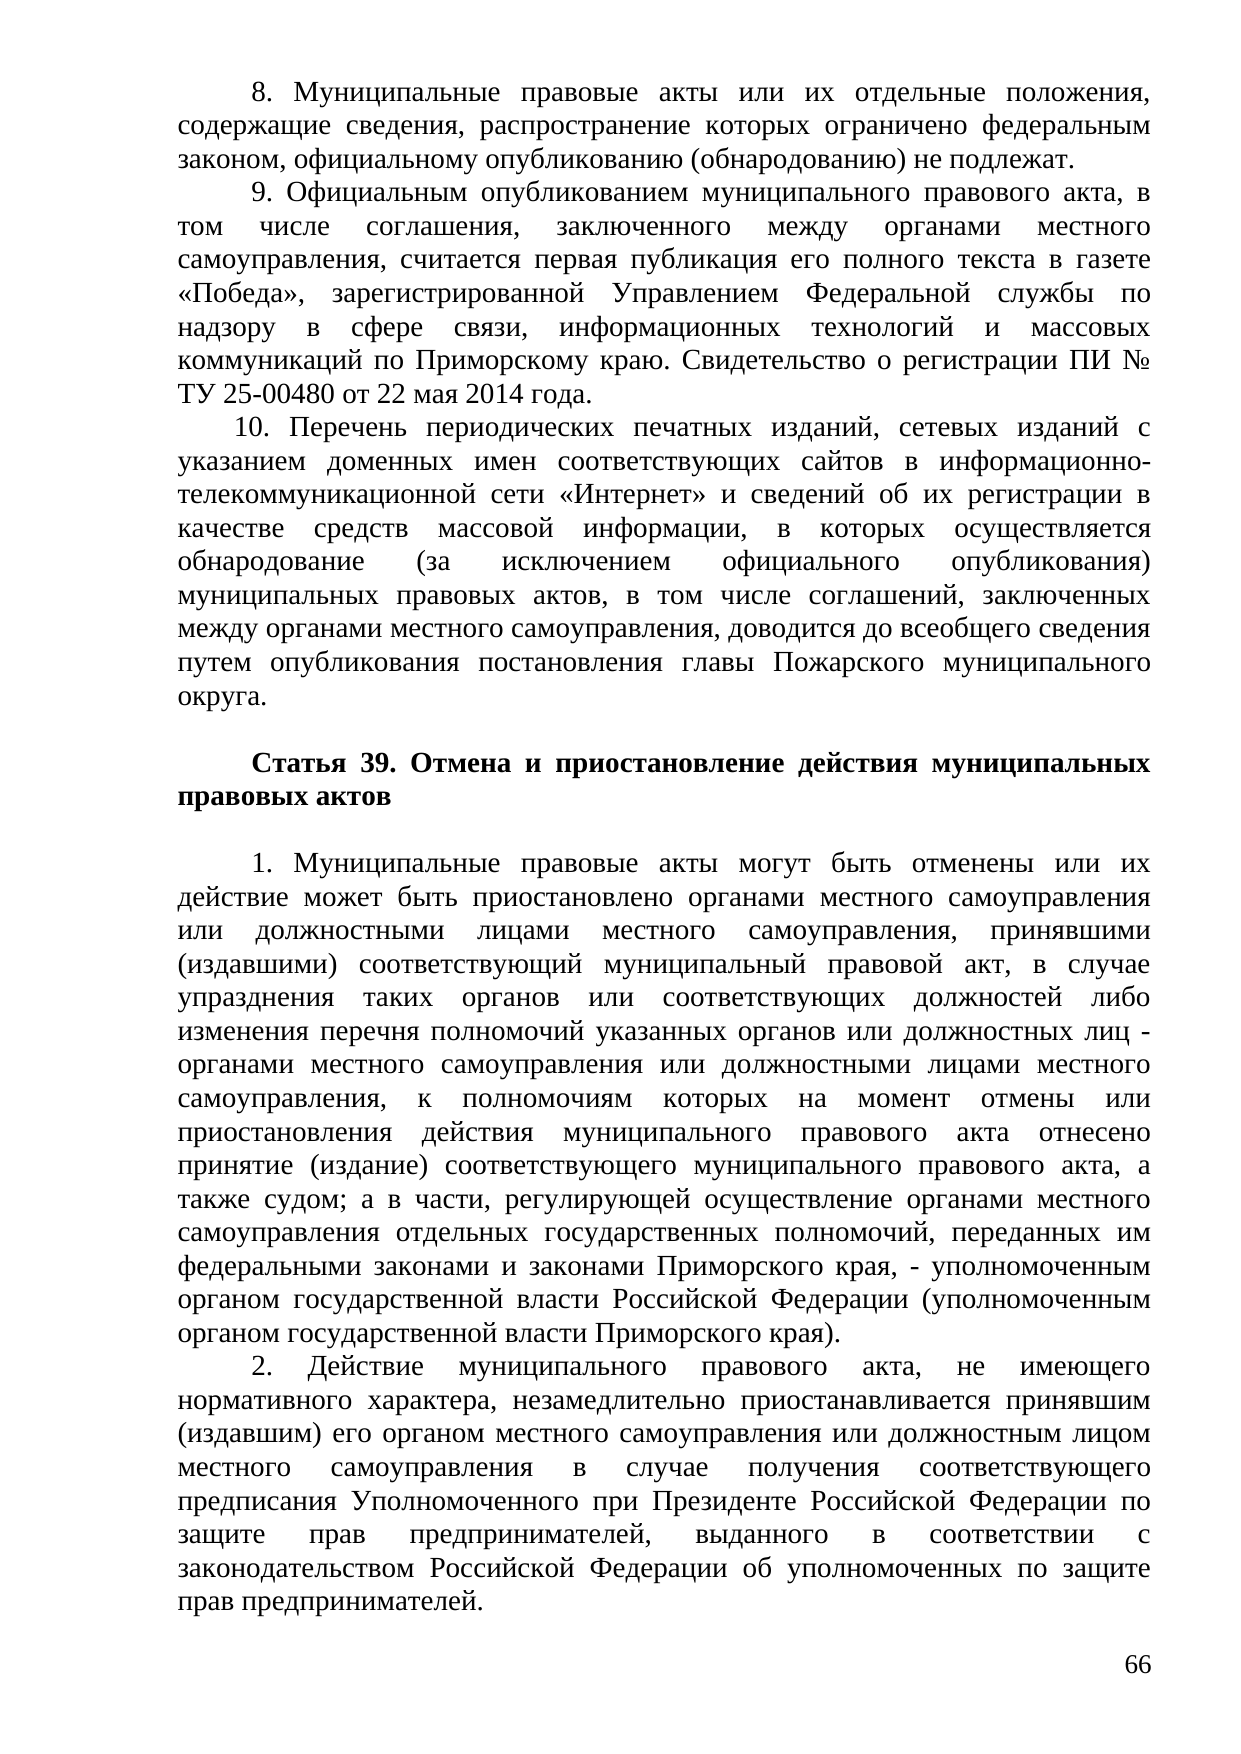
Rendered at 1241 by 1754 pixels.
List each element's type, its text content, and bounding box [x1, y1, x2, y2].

text Статья 39. Отмена и приостановление действия муниципальных правовых актов [177, 745, 1152, 812]
text 8. Муниципальные правовые акты или их отдельные положения, содержащие сведения, распространение которых ограничено федеральным законом, официальному опубликованию (обнародованию) не подлежат. [177, 74, 1152, 174]
text 9. Официальным опубликованием муниципального правового акта, в том числе соглашения, заключенного между органами местного самоуправления, считается первая публикация его полного текста в газете «Победа», зарегистрированной Управлением Федеральной службы по надзору в сфере связи, информационных технологий и массовых коммуникаций по Приморскому краю. Свидетельство о регистрации ПИ № ТУ 25-00480 от 22 мая 2014 года. [177, 174, 1152, 409]
text 10. Перечень периодических печатных изданий, сетевых изданий с указанием доменных имен соответствующих сайтов в информационно-телекоммуникационной сети «Интернет» и сведений об их регистрации в качестве средств массовой информации, в которых осуществляется обнародование (за исключением официального опубликования) муниципальных правовых актов, в том числе соглашений, заключенных между органами местного самоуправления, доводится до всеобщего сведения путем опубликования постановления главы Пожарского муниципального округа. [177, 409, 1152, 711]
text 2. Действие муниципального правового акта, не имеющего нормативного характера, незамедлительно приостанавливается принявшим (издавшим) его органом местного самоуправления или должностным лицом местного самоуправления в случае получения соответствующего предписания Уполномоченного при Президенте Российской Федерации по защите прав предпринимателей, выданного в соответствии с законодательством Российской Федерации об уполномоченных по защите прав предпринимателей. [177, 1348, 1152, 1617]
text 1. Муниципальные правовые акты могут быть отменены или их действие может быть приостановлено органами местного самоуправления или должностными лицами местного самоуправления, принявшими (издавшими) соответствующий муниципальный правовой акт, в случае упразднения таких органов или соответствующих должностей либо изменения перечня полномочий указанных органов или должностных лиц - органами местного самоуправления или должностными лицами местного самоуправления, к полномочиям которых на момент отмены или приостановления действия муниципального правового акта отнесено принятие (издание) соответствующего муниципального правового акта, а также судом; а в части, регулирующей осуществление органами местного самоуправления отдельных государственных полномочий, переданных им федеральными законами и законами Приморского края, - уполномоченным органом государственной власти Российской Федерации (уполномоченным органом государственной власти Приморского края). [177, 845, 1152, 1348]
